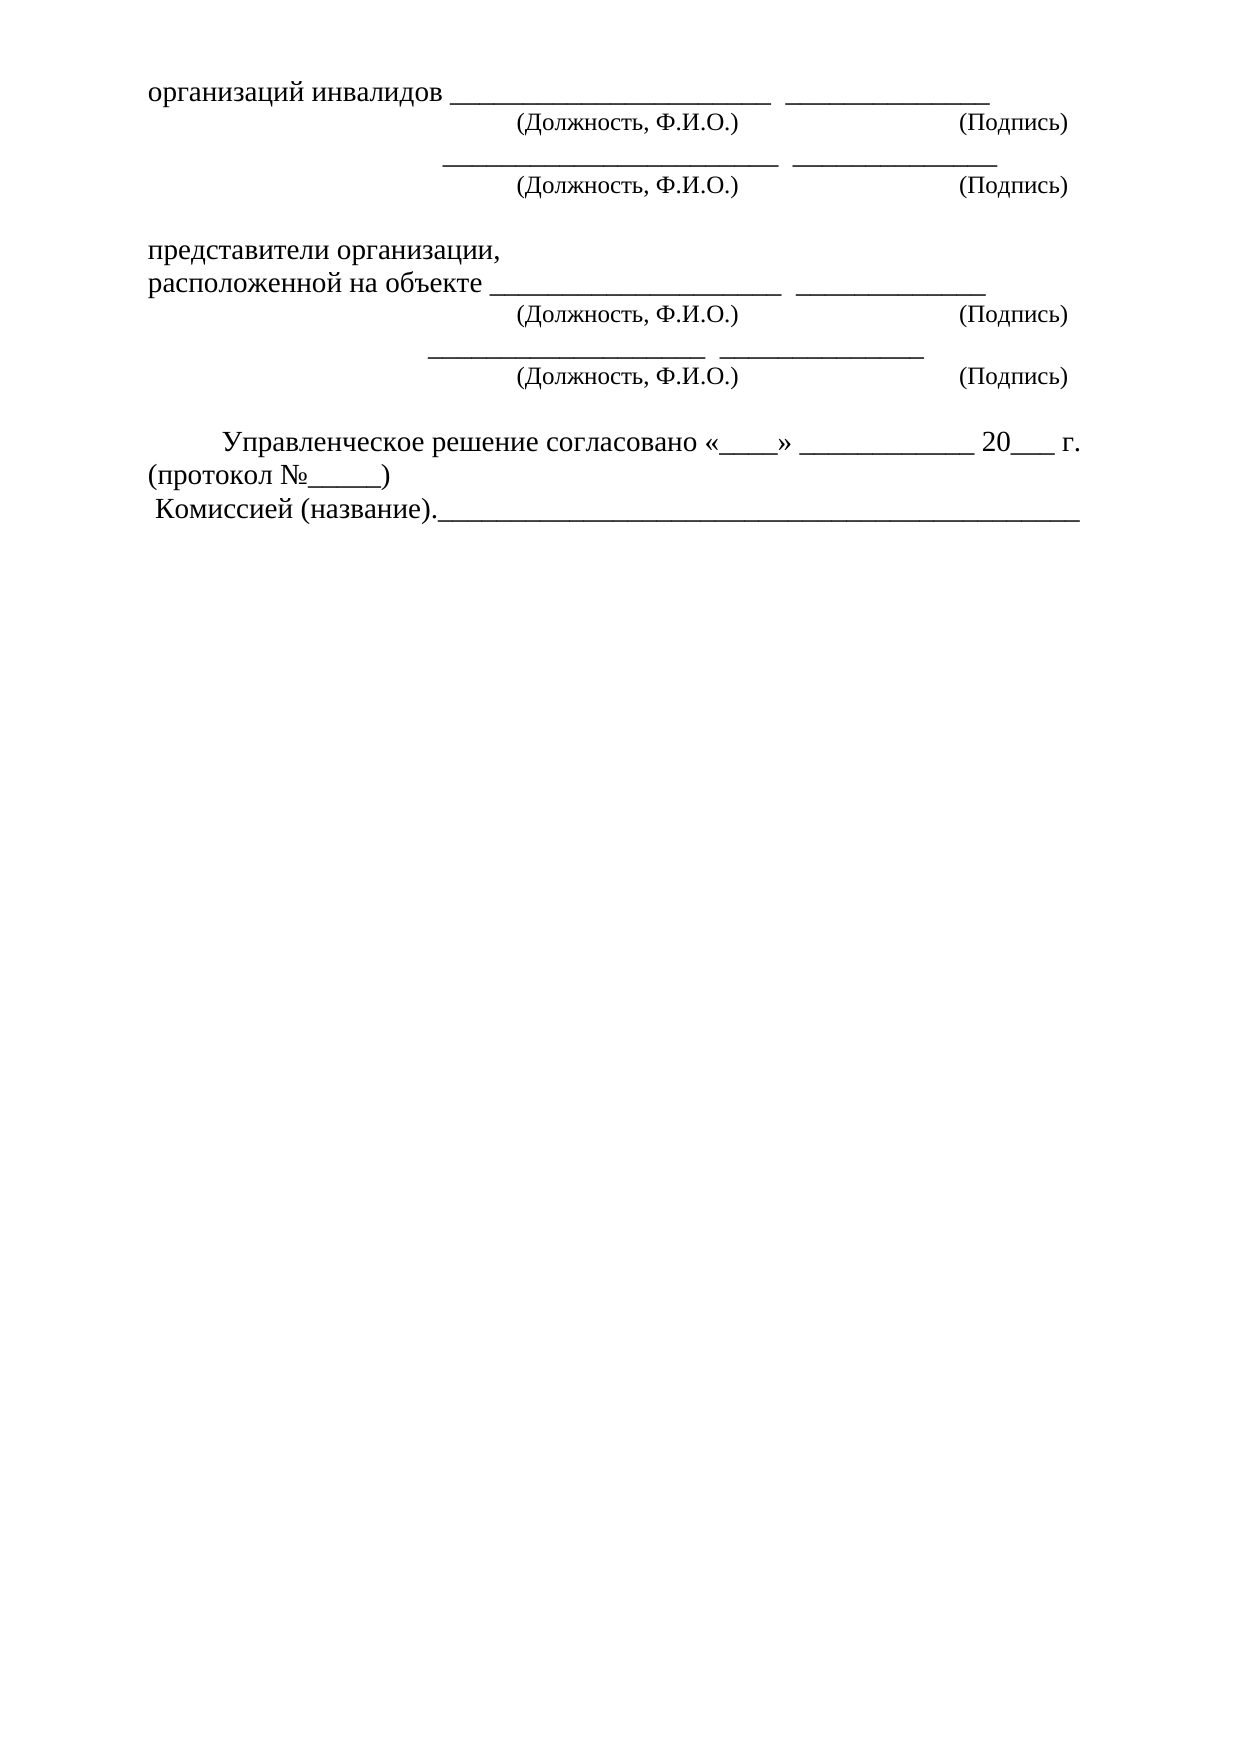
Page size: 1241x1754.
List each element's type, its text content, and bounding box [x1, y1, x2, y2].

text Комиссией (название).____________________________________________ [148, 491, 1181, 524]
text (Должность, Ф.И.О.) (Подпись) [516, 299, 1181, 328]
text _______________________ ______________ [428, 136, 1181, 170]
text представители организации, [148, 232, 1181, 266]
text (Должность, Ф.И.О.) (Подпись) [516, 361, 1181, 390]
text Управленческое решение согласовано «____» ____________ 20___ г. (протокол №_____) [148, 424, 1181, 491]
text (Должность, Ф.И.О.) (Подпись) [516, 107, 1181, 136]
text расположенной на объекте ____________________ _____________ [148, 266, 1181, 299]
text ___________________ ______________ [428, 328, 1181, 361]
text (Должность, Ф.И.О.) (Подпись) [516, 170, 1181, 198]
text организаций инвалидов ______________________ ______________ [148, 74, 1181, 107]
